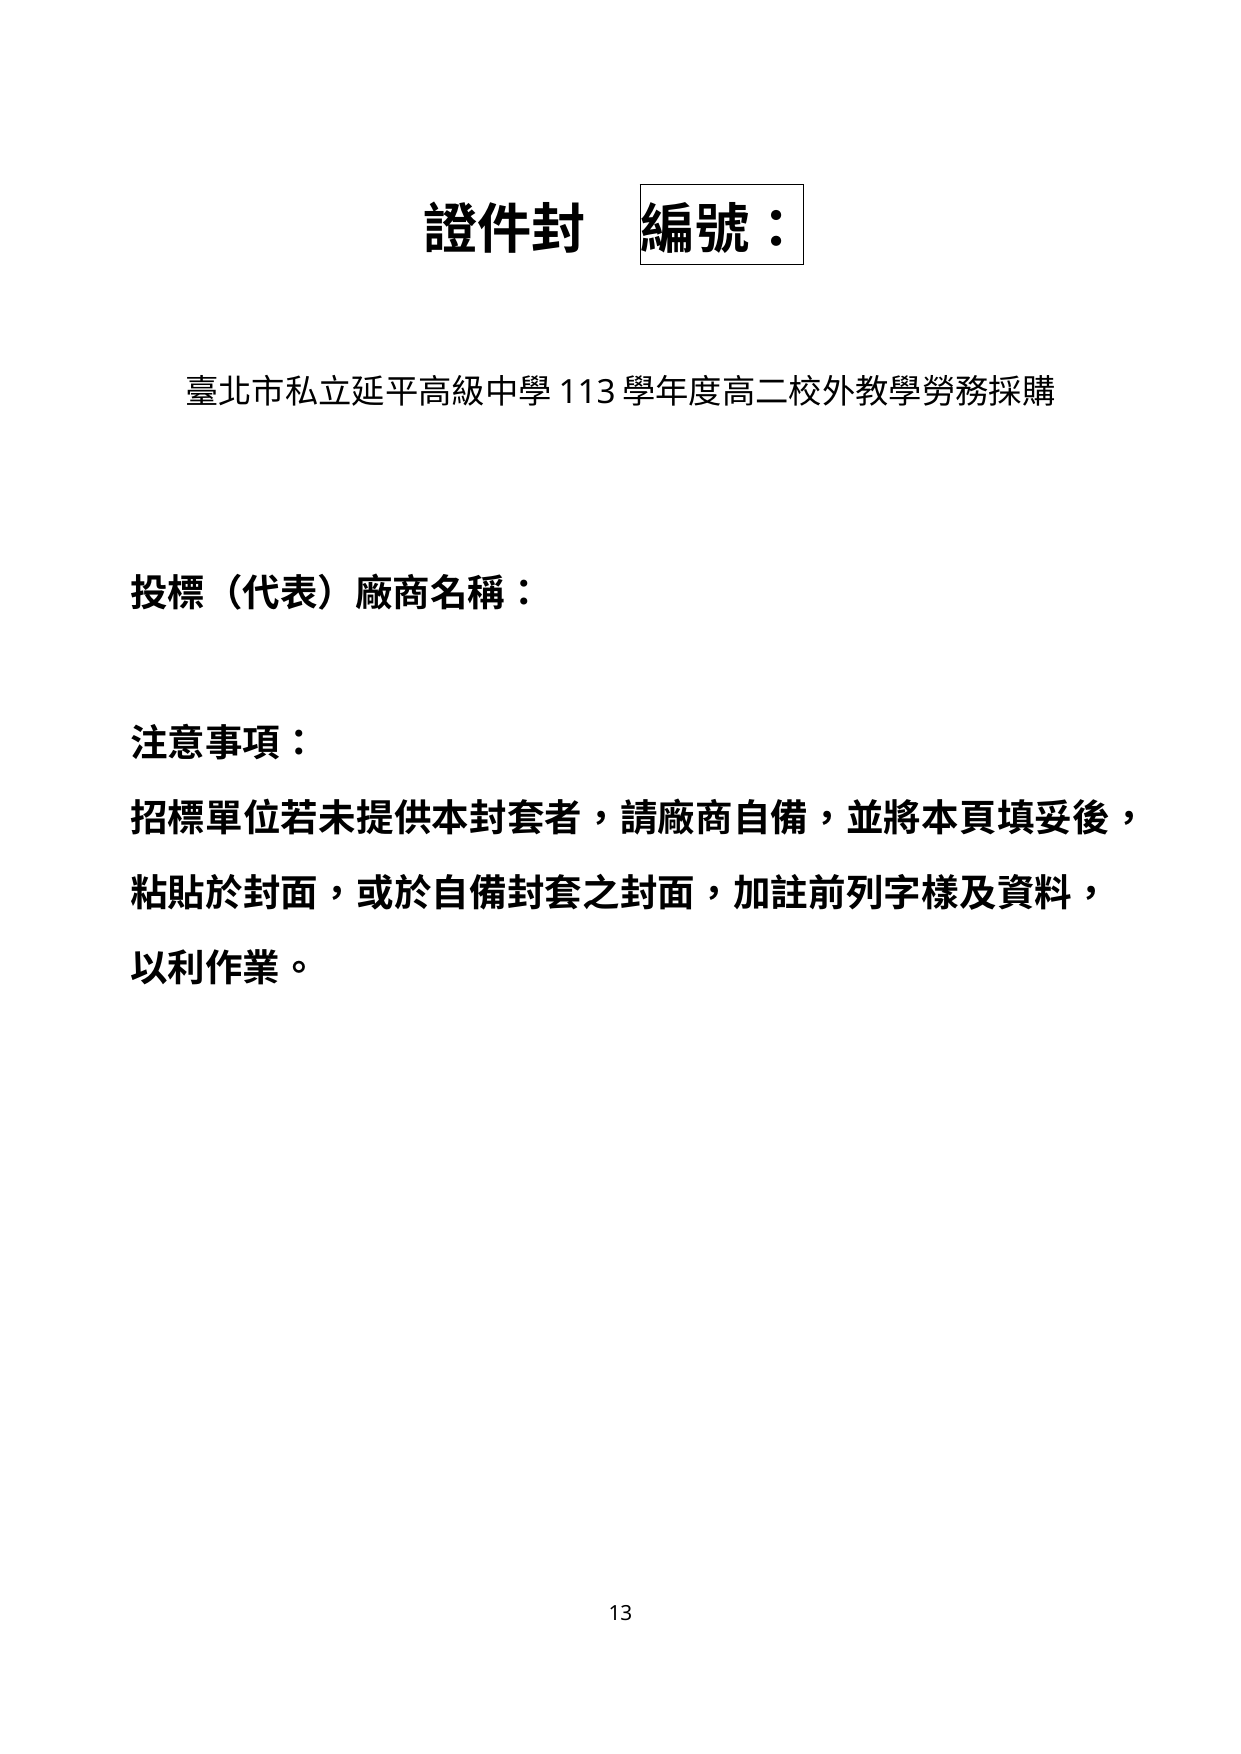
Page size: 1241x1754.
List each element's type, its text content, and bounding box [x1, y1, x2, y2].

text 證件封 編號： [130, 168, 1097, 281]
text 臺北市私立延平高級中學113學年度高二校外教學勞務採購 [130, 365, 1110, 414]
text 注意事項： [130, 703, 1110, 778]
text 投標（代表）廠商名稱： [130, 553, 1097, 628]
text 招標單位若未提供本封套者，請廠商自備，並將本頁填妥後，粘貼於封面，或於自備封套之封面，加註前列字樣及資料，以利作業。 [130, 778, 1110, 1003]
